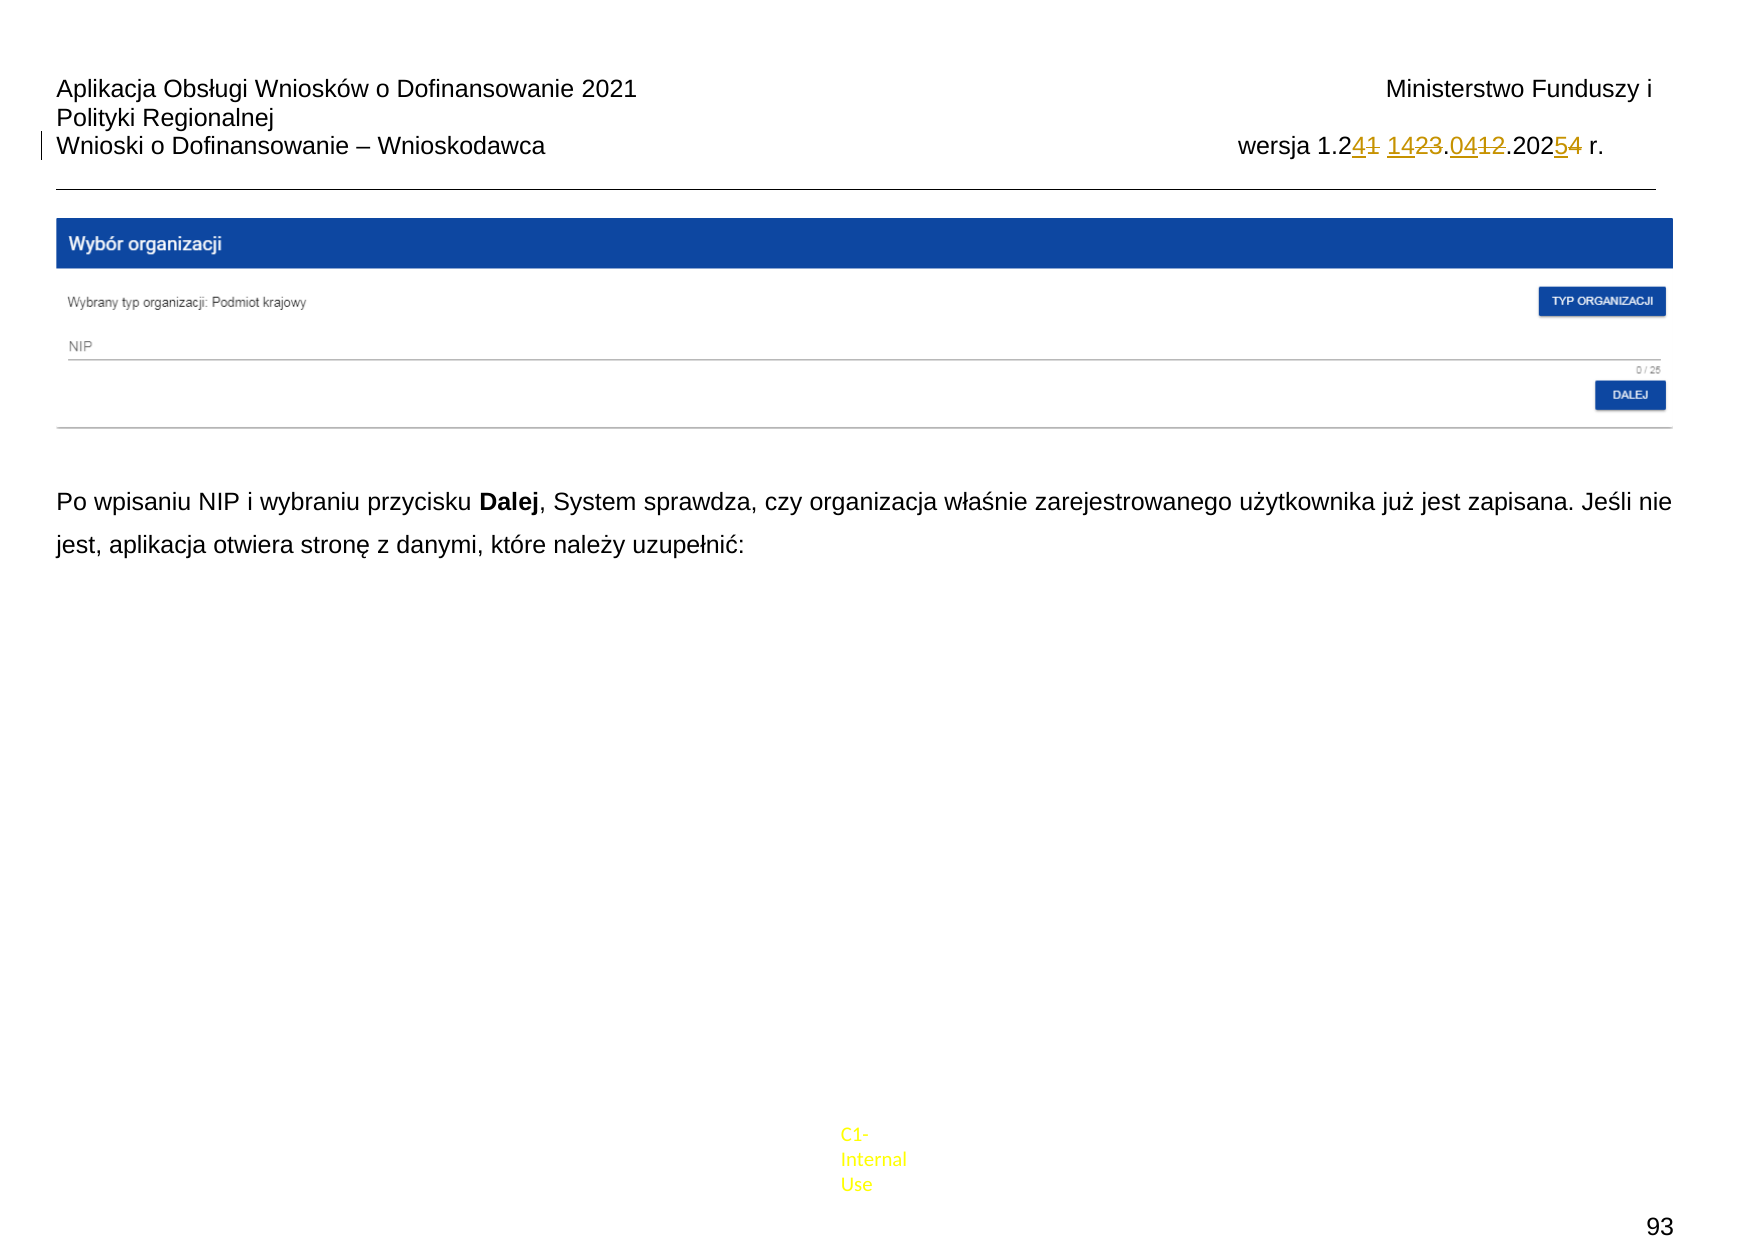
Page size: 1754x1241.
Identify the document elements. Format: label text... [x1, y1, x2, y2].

picture [56, 218, 1673, 429]
text Po wpisaniu NIP i wybraniu przycisku Dalej, System sprawdza, czy organizacja właśnie zarejestrowanego użytkownika już jest zapisana. Jeśli nie jest, aplikacja otwiera stronę z danymi, które należy uzupełnić: [56, 487, 1674, 558]
